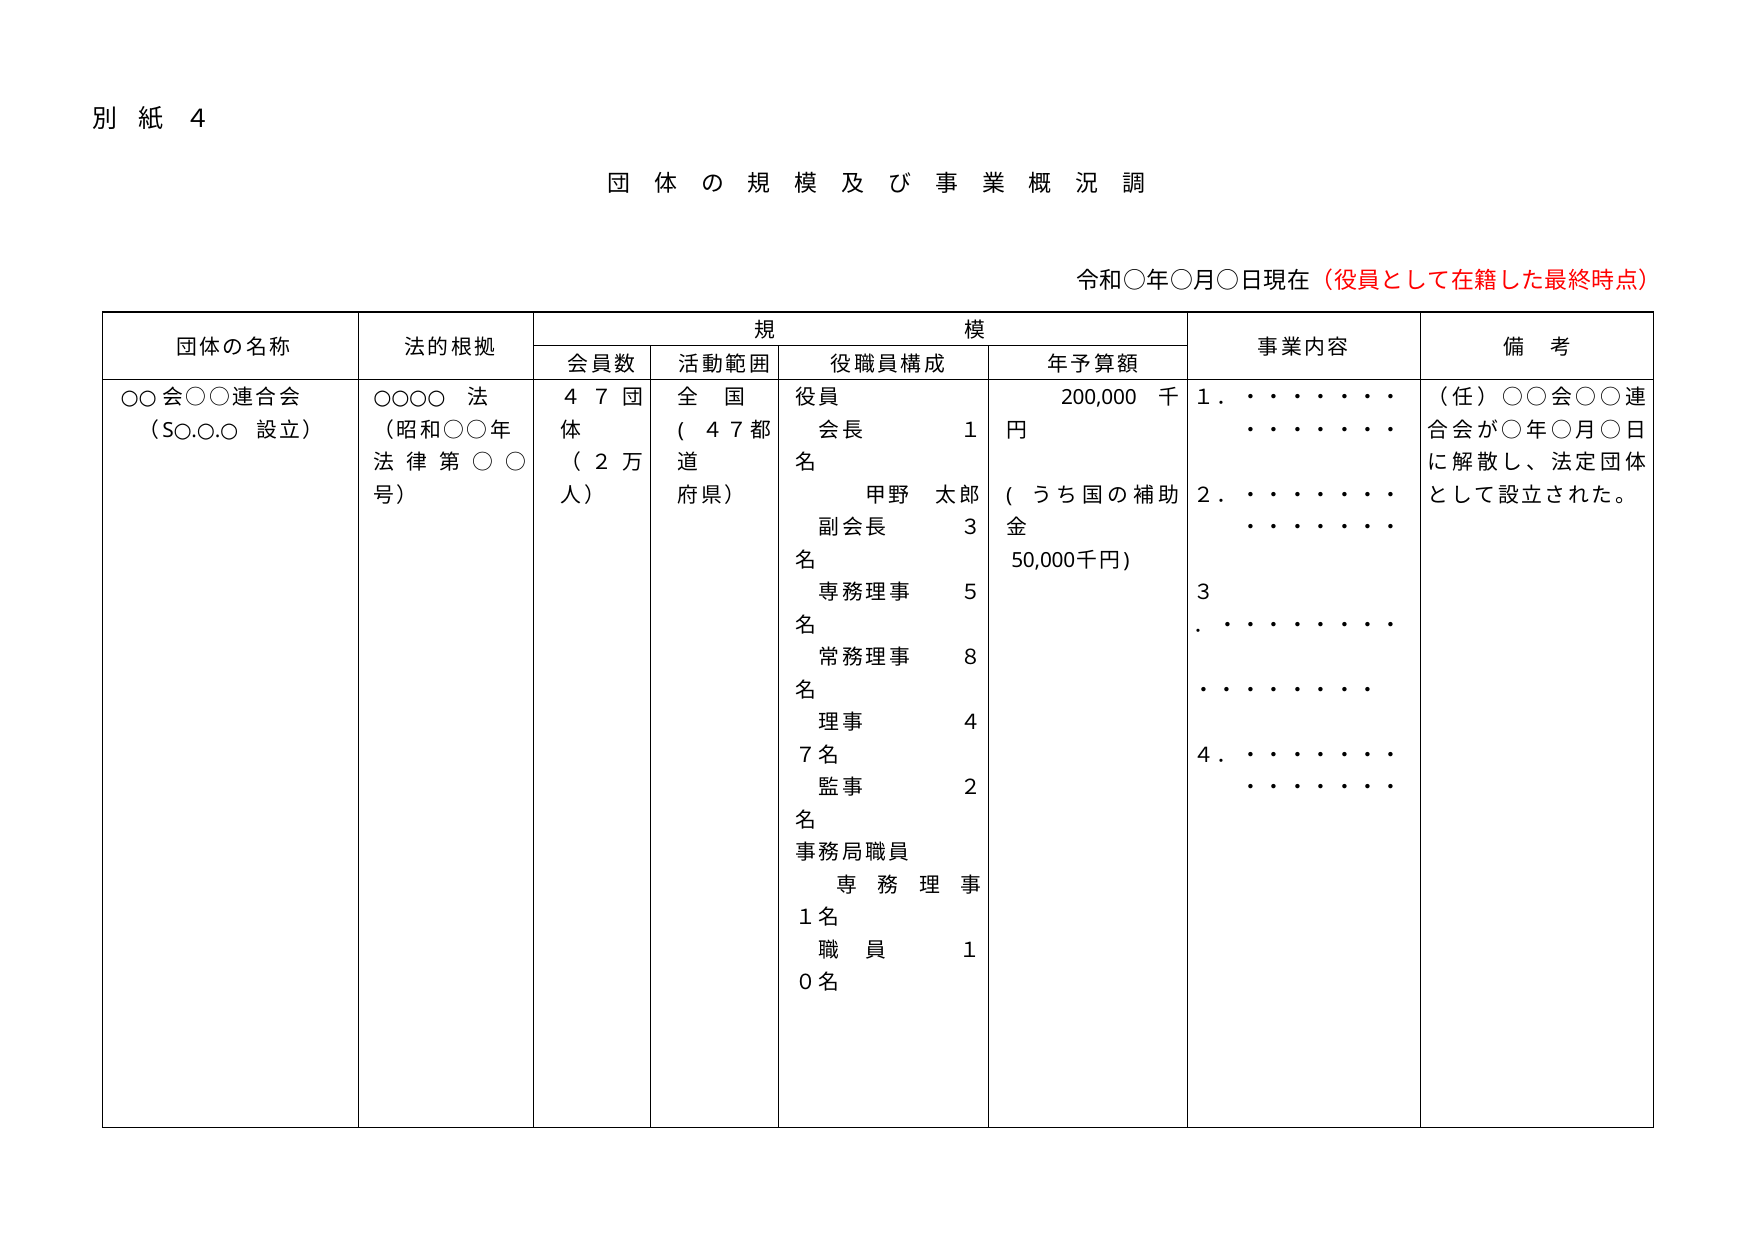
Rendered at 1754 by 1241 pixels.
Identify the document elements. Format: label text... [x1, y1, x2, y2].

table_cell 全 国 (４７都道 府県） [651, 380, 778, 1127]
table_cell （任）○○会○○連合会が○年○月○日に解散し、法定団体として設立された。 [1421, 380, 1653, 1127]
table_header 団体の名称 [103, 313, 358, 378]
table_cell 役員 会長 １名 甲野 太郎 副会長 ３名 専務理事 ５名 常務理事 ８名 理事 ４７名 監事 ２名 事務局職員 専務理事 １名 職 員 １０名 [779, 380, 988, 1127]
text 令和○年○月○日現在（役員として在籍した最終時点） [92, 246, 1662, 311]
table_header 規 模 [534, 313, 1187, 345]
table_cell 会員数 [534, 346, 650, 378]
table_cell １．・・・・・・・ ・・・・・・・ ２．・・・・・・・ ・・・・・・・ ３．・・・・・・・・ ・・・・・・・・ ４．・・・・・・・ ・・・・・・・ [1188, 380, 1420, 1127]
table_header 事業内容 [1188, 313, 1420, 378]
table_cell ○○○○法 （昭和○○年 法律第○○号） [359, 380, 533, 1127]
table_header 法的根拠 [359, 313, 533, 378]
table_cell 年予算額 [989, 346, 1187, 378]
table_cell 200,000千円 (うち国の補助金 50,000千円) [989, 380, 1187, 1127]
table_cell ○○会○○連合会 （S○.○.○設立） [103, 380, 358, 1127]
text 別紙４ [92, 84, 1662, 149]
table_cell 役職員構成 [779, 346, 988, 378]
text 団 体 の 規 模 及 び 事 業 概 況 調 [92, 149, 1662, 214]
table_cell 活動範囲 [651, 346, 778, 378]
table_cell ４７団体 （２万人） [534, 380, 650, 1127]
table_header 備 考 [1421, 313, 1653, 378]
